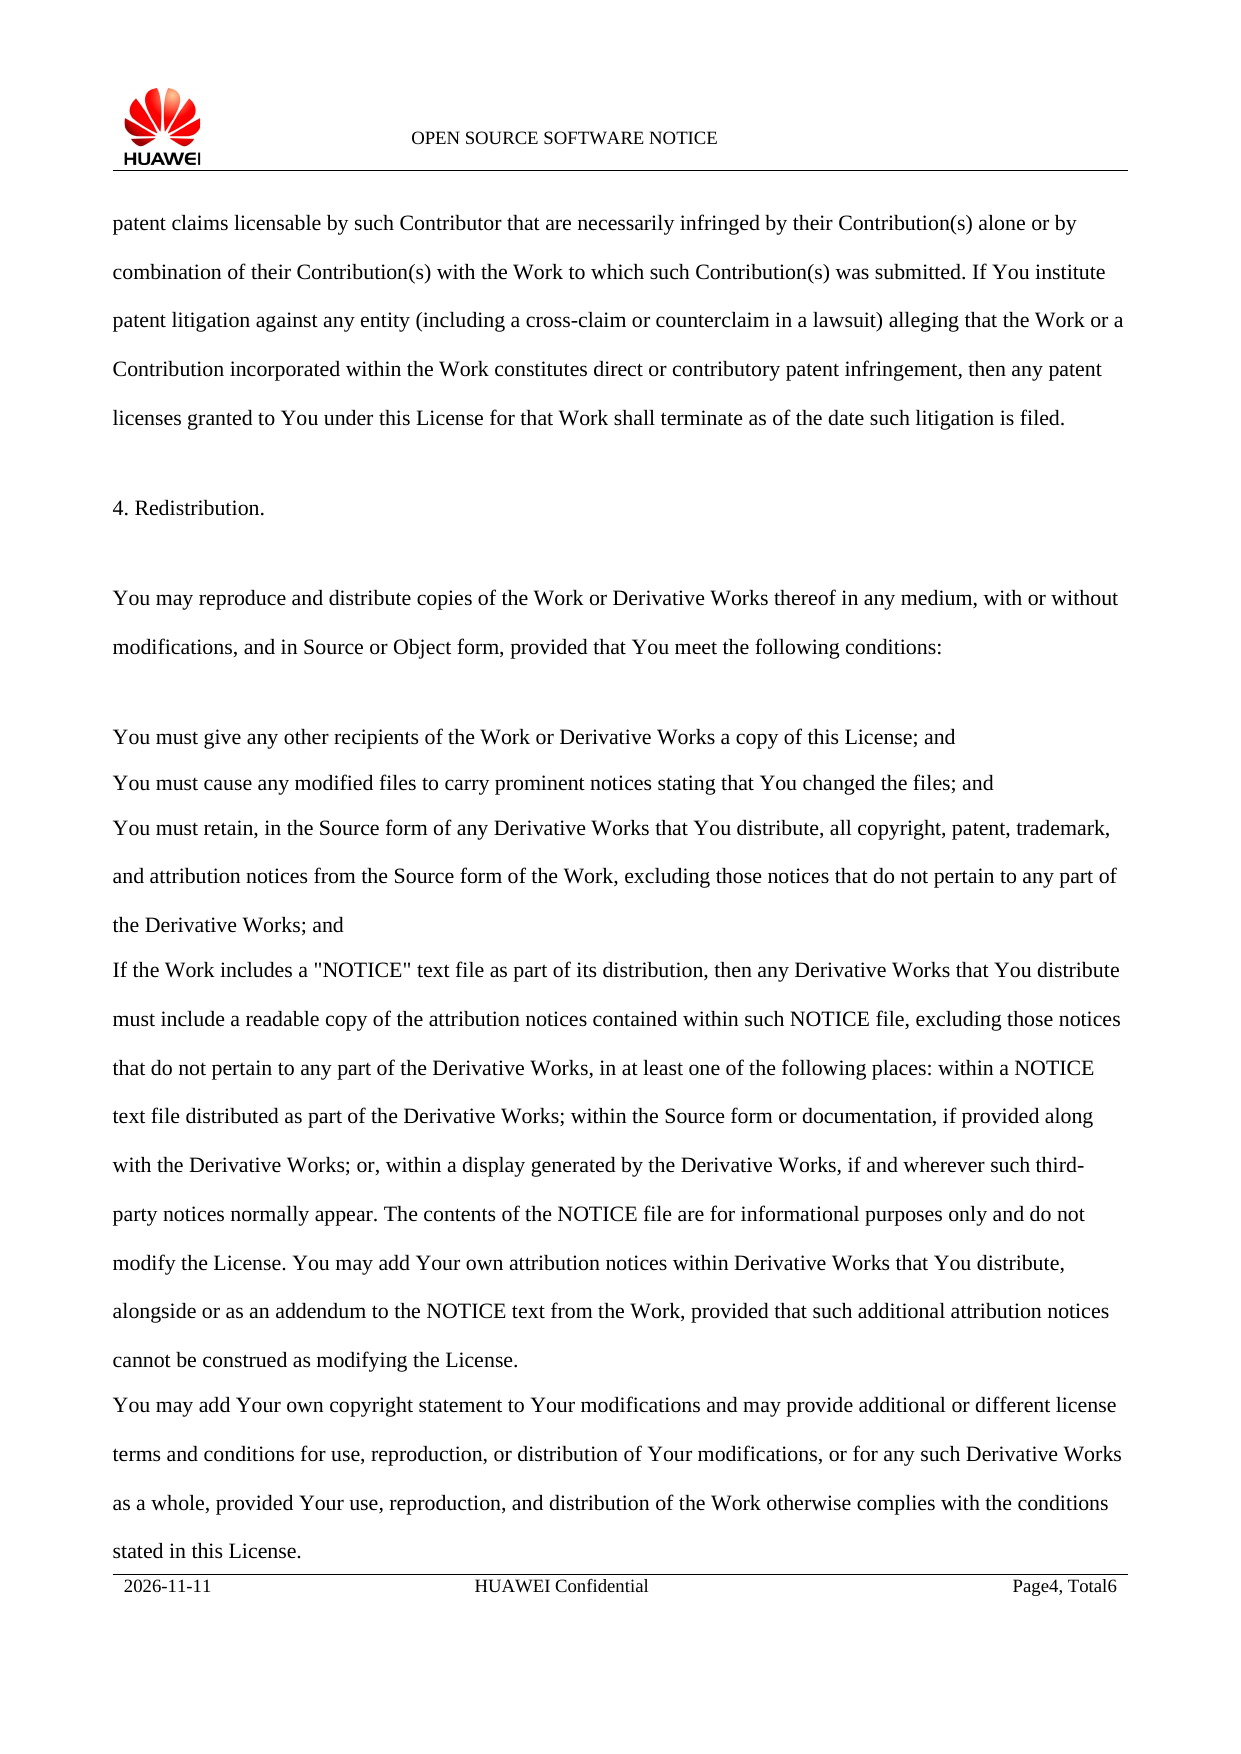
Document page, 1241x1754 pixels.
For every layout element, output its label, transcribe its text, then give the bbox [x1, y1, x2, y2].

text If the Work includes a "NOTICE" text file as part of its distribution, then any Derivative Works that You distribute must include a readable copy of the attribution notices contained within such NOTICE file, excluding those notices that do not pertain to any part of the Derivative Works, in at least one of the following places: within a NOTICE text file distributed as part of the Derivative Works; within the Source form or documentation, if provided along with the Derivative Works; or, within a display generated by the Derivative Works, if and wherever such third-party notices normally appear. The contents of the NOTICE file are for informational purposes only and do not modify the License. You may add Your own attribution notices within Derivative Works that You distribute, alongside or as an addendum to the NOTICE text from the Work, provided that such additional attribution notices cannot be construed as modifying the License. [112, 953, 1128, 1376]
text You must give any other recipients of the Work or Derivative Works a copy of this License; and [112, 721, 1128, 753]
text You may reproduce and distribute copies of the Work or Derivative Works thereof in any medium, with or without modifications, and in Source or Object form, provided that You meet the following conditions: [112, 582, 1128, 663]
text You must retain, in the Source form of any Derivative Works that You distribute, all copyright, patent, trademark, and attribution notices from the Source form of the Work, excluding those notices that do not pertain to any part of the Derivative Works; and [112, 811, 1128, 941]
text 4. Redistribution. [112, 492, 1128, 524]
picture [124, 88, 201, 165]
text You must cause any modified files to carry prominent notices stating that You changed the files; and [112, 766, 1128, 798]
text You may add Your own copyright statement to Your modifications and may provide additional or different license terms and conditions for use, reproduction, or distribution of Your modifications, or for any such Derivative Works as a whole, provided Your use, reproduction, and distribution of the Work otherwise complies with the conditions stated in this License. [112, 1389, 1128, 1567]
